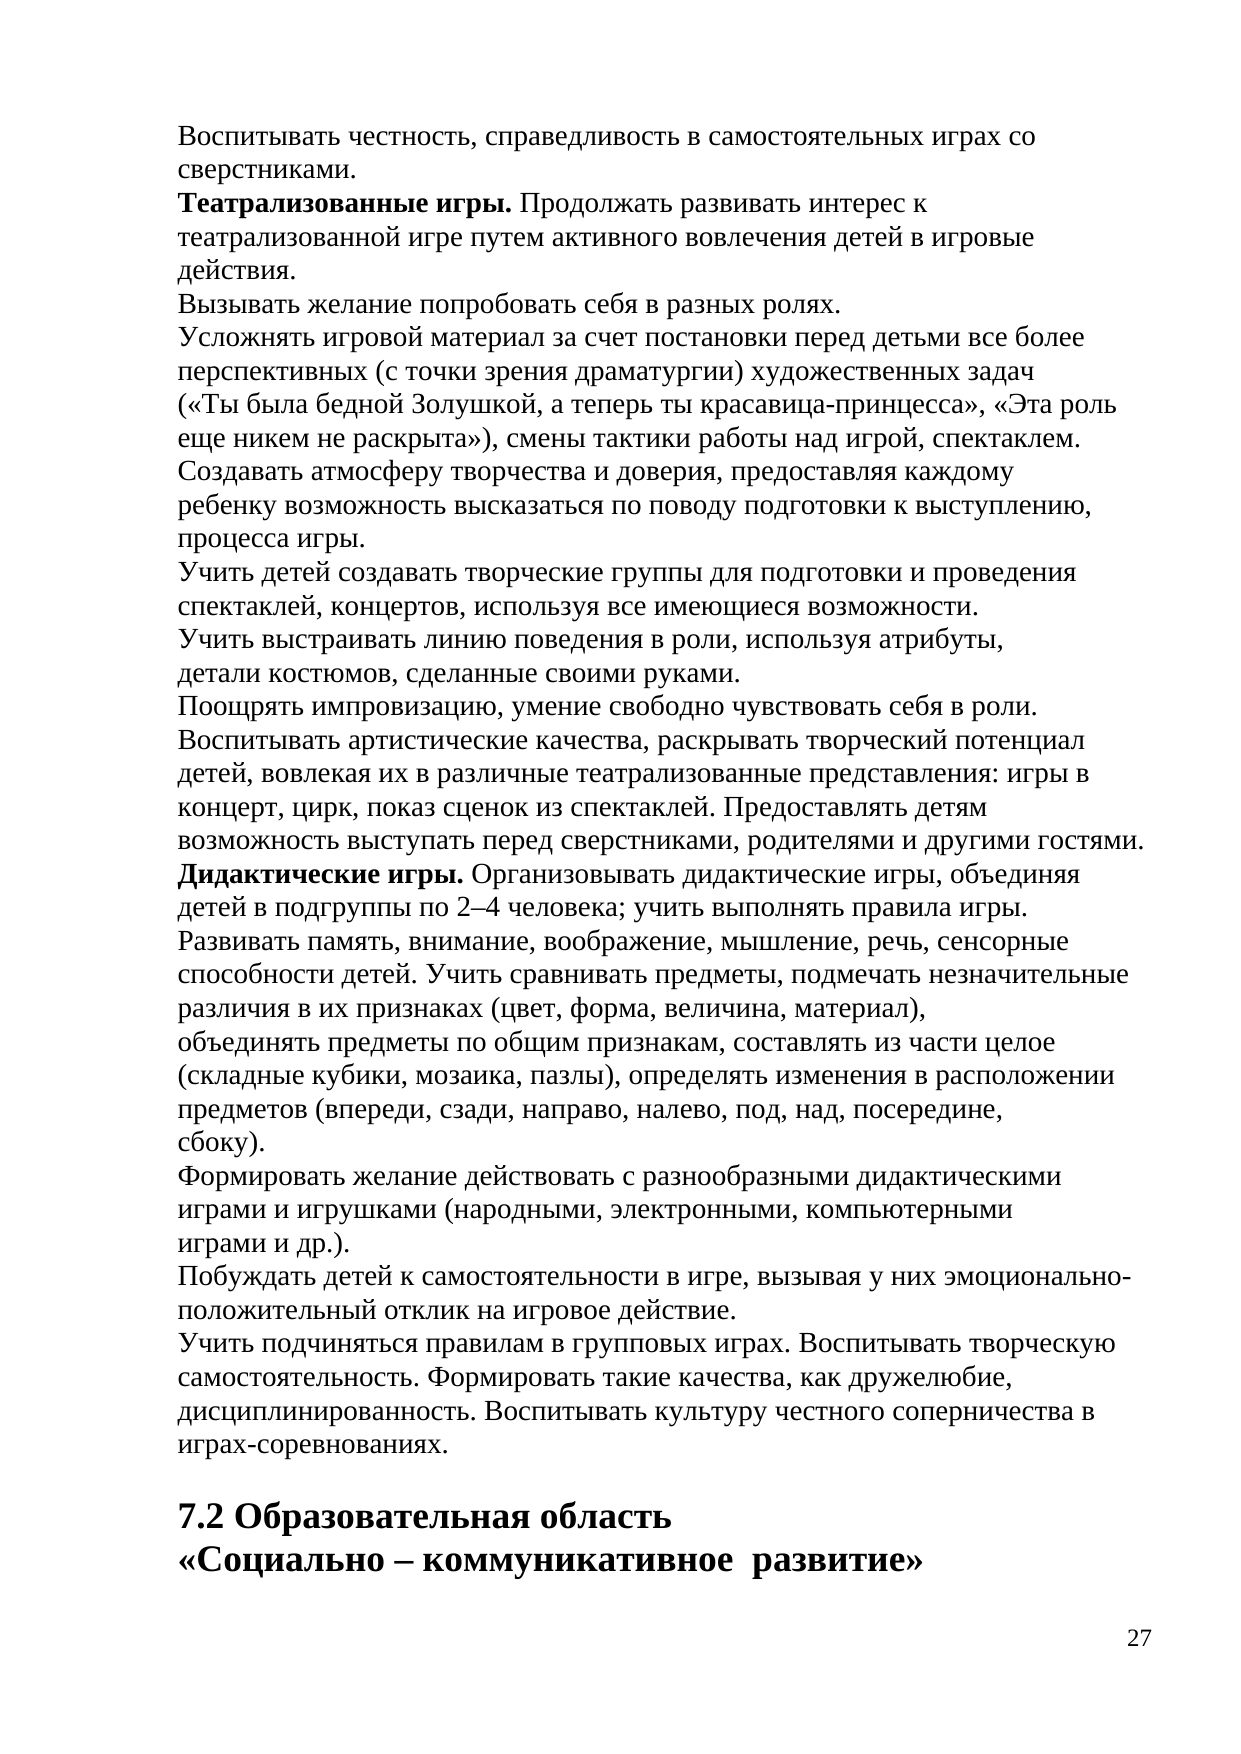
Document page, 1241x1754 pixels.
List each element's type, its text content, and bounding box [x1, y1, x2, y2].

text детали костюмов, сделанные своими руками. [177, 655, 1152, 688]
text Поощрять импровизацию, умение свободно чувствовать себя в роли. [177, 688, 1152, 722]
text Воспитывать артистические качества, раскрывать творческий потенциал детей, вовлекая их в различные театрализованные представления: игры в концерт, цирк, показ сценок из спектаклей. Предоставлять детям возможность выступать перед сверстниками, родителями и другими гостями. [177, 722, 1152, 856]
text Вызывать желание попробовать себя в разных ролях. [177, 286, 1152, 319]
text Учить выстраивать линию поведения в роли, используя атрибуты, [177, 621, 1152, 655]
text Воспитывать честность, справедливость в самостоятельных играх со [177, 118, 1152, 152]
text Дидактические игры. Организовывать дидактические игры, объединяя детей в подгруппы по 2–4 человека; учить выполнять правила игры. [177, 856, 1152, 923]
text Побуждать детей к самостоятельности в игре, вызывая у них эмоционально-положительный отклик на игровое действие. [177, 1258, 1152, 1326]
text ребенку возможность высказаться по поводу подготовки к выступлению, [177, 487, 1152, 521]
text Формировать желание действовать с разнообразными дидактическими играми и игрушками (народными, электронными, компьютерными [177, 1158, 1152, 1225]
text объединять предметы по общим признакам, составлять из части целое [177, 1024, 1152, 1057]
text Учить подчиняться правилам в групповых играх. Воспитывать творческую самостоятельность. Формировать такие качества, как дружелюбие, дисциплинированность. Воспитывать культуру честного соперничества в играх-соревнованиях. [177, 1326, 1152, 1460]
text «Социально – коммуникативное развитие» [177, 1536, 1152, 1579]
text сбоку). [177, 1124, 1152, 1158]
text Театрализованные игры. Продолжать развивать интерес к театрализованной игре путем активного вовлечения детей в игровые действия. [177, 185, 1152, 286]
text играми и др.). [177, 1225, 1152, 1258]
text Создавать атмосферу творчества и доверия, предоставляя каждому [177, 453, 1152, 487]
text Усложнять игровой материал за счет постановки перед детьми все более перспективных (с точки зрения драматургии) художественных задач [177, 319, 1152, 386]
text сверстниками. [177, 152, 1152, 185]
text Учить детей создавать творческие группы для подготовки и проведения спектаклей, концертов, используя все имеющиеся возможности. [177, 554, 1152, 621]
text еще никем не раскрыта»), смены тактики работы над игрой, спектаклем. [177, 420, 1152, 453]
text процесса игры. [177, 521, 1152, 554]
text 7.2 Образовательная область [177, 1493, 1152, 1536]
text («Ты была бедной Золушкой, а теперь ты красавица-принцесса», «Эта роль [177, 386, 1152, 420]
text Развивать память, внимание, воображение, мышление, речь, сенсорные способности детей. Учить сравнивать предметы, подмечать незначительные различия в их признаках (цвет, форма, величина, материал), [177, 923, 1152, 1024]
text (складные кубики, мозаика, пазлы), определять изменения в расположении предметов (впереди, сзади, направо, налево, под, над, посередине, [177, 1057, 1152, 1124]
